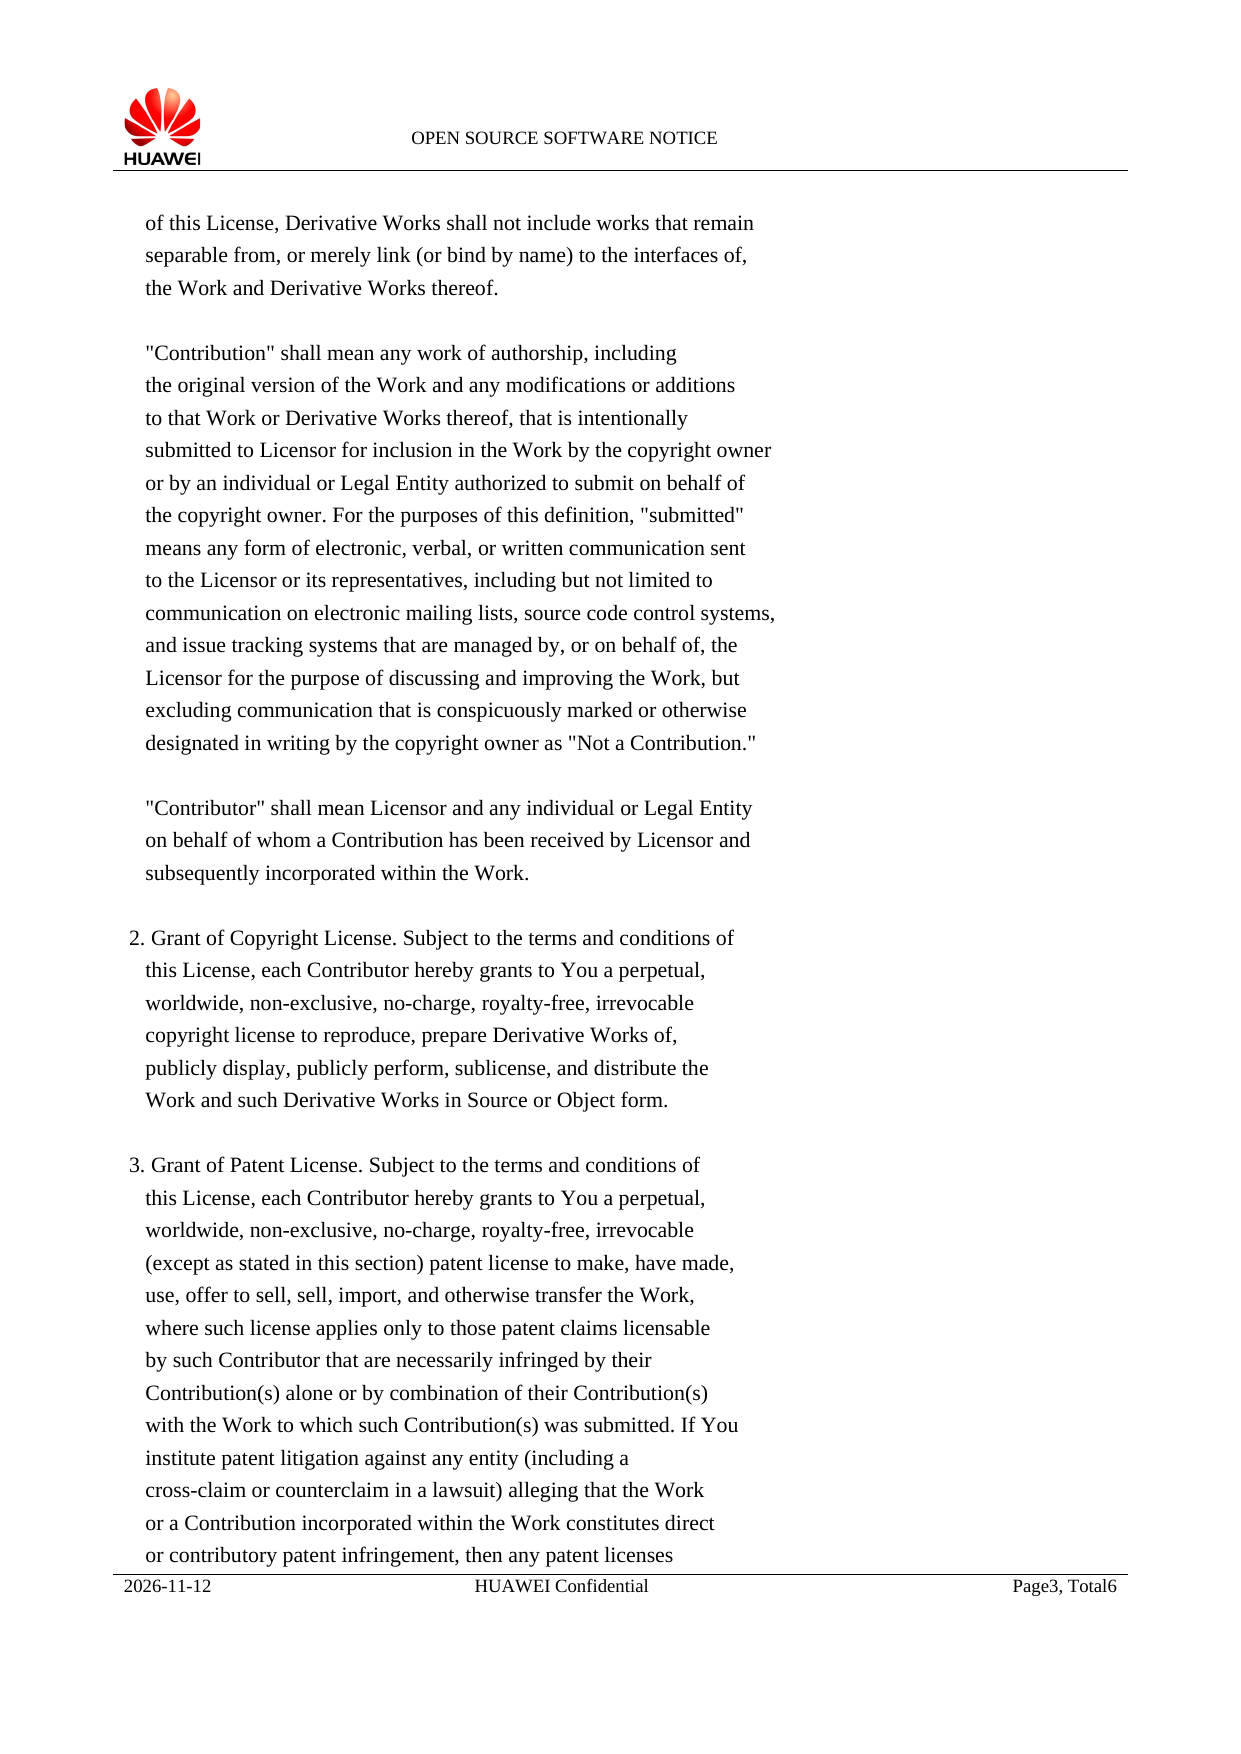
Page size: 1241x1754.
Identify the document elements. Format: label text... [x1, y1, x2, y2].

picture [124, 88, 201, 165]
